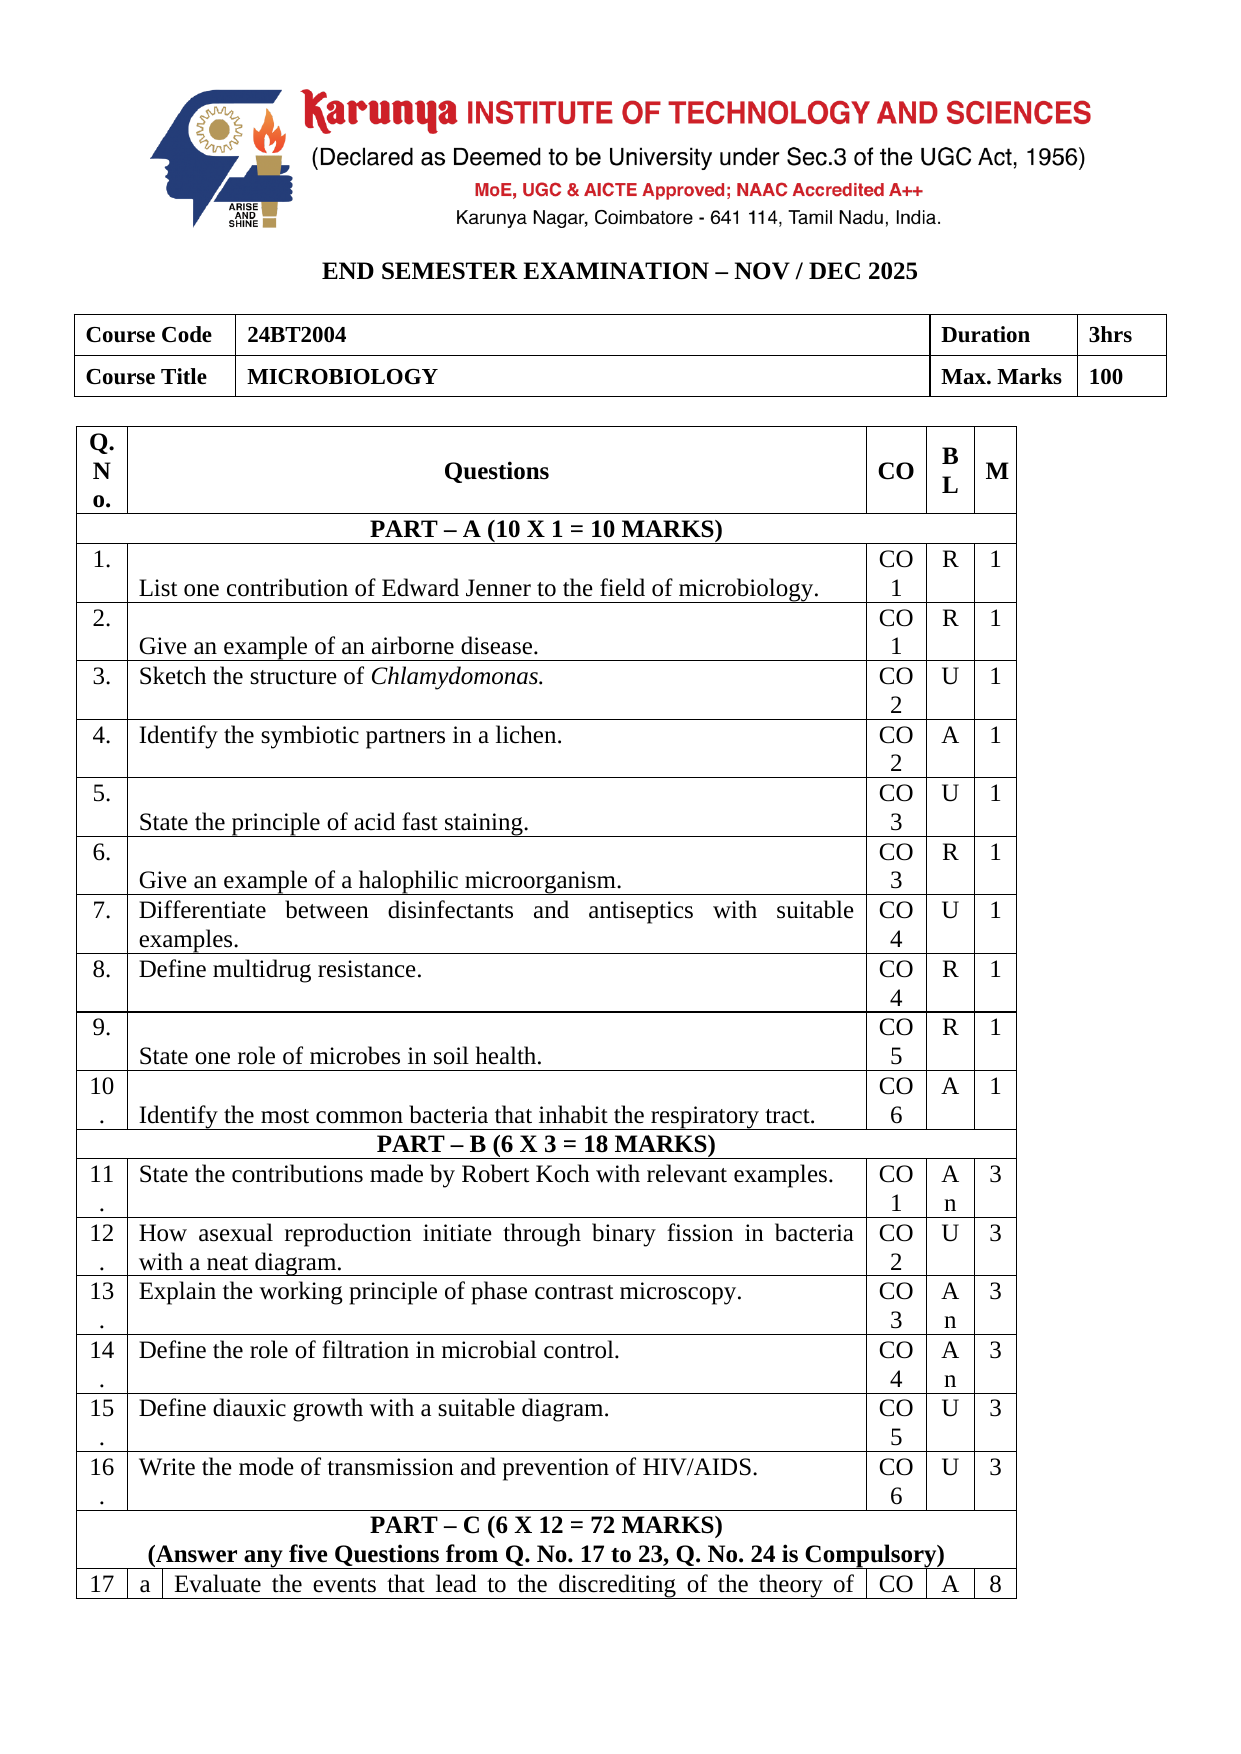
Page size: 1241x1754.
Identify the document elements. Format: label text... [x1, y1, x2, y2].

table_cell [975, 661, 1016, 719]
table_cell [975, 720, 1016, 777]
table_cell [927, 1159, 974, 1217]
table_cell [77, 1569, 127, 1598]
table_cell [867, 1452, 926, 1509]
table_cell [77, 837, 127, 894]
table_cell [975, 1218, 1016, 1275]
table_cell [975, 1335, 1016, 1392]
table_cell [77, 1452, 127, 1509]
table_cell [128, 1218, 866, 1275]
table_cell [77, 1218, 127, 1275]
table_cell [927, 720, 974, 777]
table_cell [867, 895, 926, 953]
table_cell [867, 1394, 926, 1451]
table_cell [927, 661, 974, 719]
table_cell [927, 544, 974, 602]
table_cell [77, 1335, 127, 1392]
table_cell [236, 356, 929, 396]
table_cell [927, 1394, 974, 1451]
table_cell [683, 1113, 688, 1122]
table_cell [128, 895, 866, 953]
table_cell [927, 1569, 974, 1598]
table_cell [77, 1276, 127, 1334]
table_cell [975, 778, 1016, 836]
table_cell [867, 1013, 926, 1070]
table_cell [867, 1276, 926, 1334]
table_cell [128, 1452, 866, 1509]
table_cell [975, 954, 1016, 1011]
text END SEMESTER EXAMINATION – NOV / DEC 2025 [150, 256, 1090, 285]
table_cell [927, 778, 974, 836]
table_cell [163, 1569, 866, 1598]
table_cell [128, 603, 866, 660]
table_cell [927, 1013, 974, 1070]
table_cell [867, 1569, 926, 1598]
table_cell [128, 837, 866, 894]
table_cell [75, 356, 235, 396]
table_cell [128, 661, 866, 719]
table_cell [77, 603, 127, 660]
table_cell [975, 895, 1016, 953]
picture [150, 89, 1091, 228]
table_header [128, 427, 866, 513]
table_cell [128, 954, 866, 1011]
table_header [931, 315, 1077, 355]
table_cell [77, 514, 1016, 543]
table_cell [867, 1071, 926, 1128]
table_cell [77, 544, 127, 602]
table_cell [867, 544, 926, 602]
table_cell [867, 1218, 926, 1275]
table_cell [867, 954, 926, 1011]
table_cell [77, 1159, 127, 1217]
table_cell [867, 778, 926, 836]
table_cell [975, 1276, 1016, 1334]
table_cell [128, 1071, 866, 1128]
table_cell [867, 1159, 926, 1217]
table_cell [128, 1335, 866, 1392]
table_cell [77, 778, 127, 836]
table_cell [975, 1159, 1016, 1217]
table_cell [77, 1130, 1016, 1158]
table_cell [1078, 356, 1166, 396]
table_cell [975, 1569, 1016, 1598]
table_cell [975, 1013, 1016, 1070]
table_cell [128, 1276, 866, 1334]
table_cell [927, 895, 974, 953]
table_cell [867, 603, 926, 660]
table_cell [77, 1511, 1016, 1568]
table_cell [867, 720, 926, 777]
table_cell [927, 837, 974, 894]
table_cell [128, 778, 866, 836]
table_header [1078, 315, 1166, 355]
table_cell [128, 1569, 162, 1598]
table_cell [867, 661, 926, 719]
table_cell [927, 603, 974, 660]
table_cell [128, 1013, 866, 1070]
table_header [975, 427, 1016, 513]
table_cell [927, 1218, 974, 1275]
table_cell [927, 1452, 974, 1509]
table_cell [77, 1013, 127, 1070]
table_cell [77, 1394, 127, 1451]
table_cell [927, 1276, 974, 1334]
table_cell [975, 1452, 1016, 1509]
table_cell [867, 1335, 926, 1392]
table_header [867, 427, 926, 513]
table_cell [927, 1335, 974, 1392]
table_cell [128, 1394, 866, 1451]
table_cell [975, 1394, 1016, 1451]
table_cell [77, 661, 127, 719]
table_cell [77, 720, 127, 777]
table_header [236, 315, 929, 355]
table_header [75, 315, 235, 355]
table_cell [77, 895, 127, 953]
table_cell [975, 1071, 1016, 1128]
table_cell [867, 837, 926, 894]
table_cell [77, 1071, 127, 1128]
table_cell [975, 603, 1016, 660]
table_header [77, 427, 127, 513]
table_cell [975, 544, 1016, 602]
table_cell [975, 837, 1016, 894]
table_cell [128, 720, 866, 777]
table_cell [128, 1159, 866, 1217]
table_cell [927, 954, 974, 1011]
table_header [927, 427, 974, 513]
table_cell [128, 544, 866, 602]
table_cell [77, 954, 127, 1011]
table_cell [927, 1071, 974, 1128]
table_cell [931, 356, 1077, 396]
